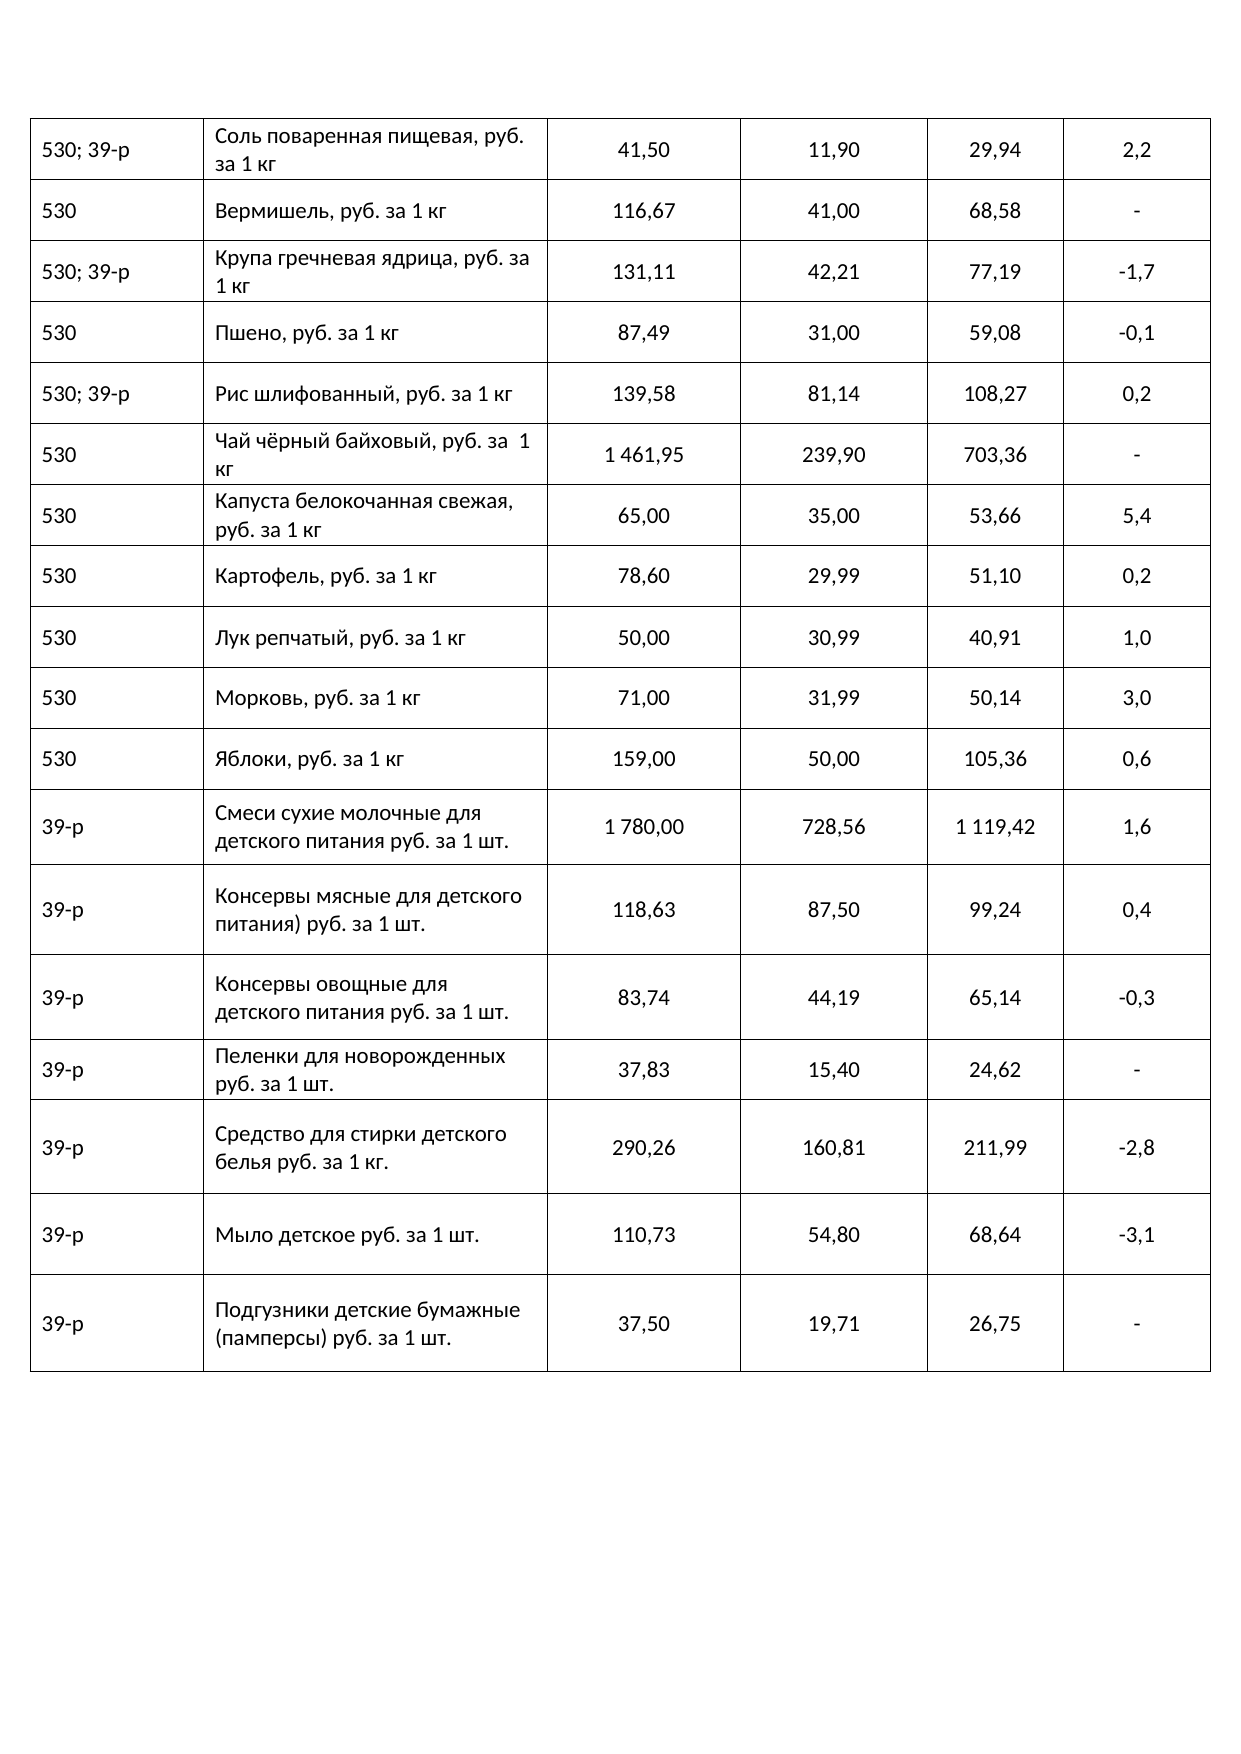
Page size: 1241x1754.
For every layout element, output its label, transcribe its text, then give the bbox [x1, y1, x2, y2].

table_cell Консервы мясные для детского питания) руб. за 1 шт. [204, 865, 547, 954]
table_cell Картофель, руб. за 1 кг [204, 546, 547, 606]
table_cell 65,14 [928, 955, 1063, 1038]
table_cell 87,50 [741, 865, 927, 954]
table_cell 39-р [31, 1040, 203, 1099]
table_cell 59,08 [928, 302, 1063, 362]
table_cell 530 [31, 546, 203, 606]
table_cell 728,56 [741, 790, 927, 863]
table_cell -2,8 [1064, 1100, 1210, 1193]
table_cell 68,64 [928, 1194, 1063, 1274]
table_cell 53,66 [928, 485, 1063, 545]
table_cell 108,27 [928, 363, 1063, 423]
table_cell 116,67 [548, 180, 740, 240]
table_cell 118,63 [548, 865, 740, 954]
table_cell 530 [31, 485, 203, 545]
table_cell 51,10 [928, 546, 1063, 606]
table_cell 78,60 [548, 546, 740, 606]
table_cell 37,83 [548, 1040, 740, 1099]
table_cell 39-р [31, 1194, 203, 1274]
table_cell 105,36 [928, 729, 1063, 788]
table_cell 37,50 [548, 1275, 740, 1371]
table_cell 83,74 [548, 955, 740, 1038]
table_cell 15,40 [741, 1040, 927, 1099]
table_cell 50,00 [548, 607, 740, 667]
table_cell Рис шлифованный, руб. за 1 кг [204, 363, 547, 423]
table_cell 290,26 [548, 1100, 740, 1193]
table_cell 3,0 [1064, 668, 1210, 727]
table_cell 211,99 [928, 1100, 1063, 1193]
table_cell 54,80 [741, 1194, 927, 1274]
table_cell 39-р [31, 1275, 203, 1371]
table_cell 35,00 [741, 485, 927, 545]
table_cell 30,99 [741, 607, 927, 667]
table_cell 19,71 [741, 1275, 927, 1371]
table_cell 40,91 [928, 607, 1063, 667]
table_cell -0,1 [1064, 302, 1210, 362]
table_cell - [1064, 1275, 1210, 1371]
table_cell 160,81 [741, 1100, 927, 1193]
table_cell 1 461,95 [548, 424, 740, 484]
table_cell -3,1 [1064, 1194, 1210, 1274]
table_cell Капуста белокочанная свежая, руб. за 1 кг [204, 485, 547, 545]
table_cell Мыло детское руб. за 1 шт. [204, 1194, 547, 1274]
table_cell 81,14 [741, 363, 927, 423]
table_cell Смеси сухие молочные для детского питания руб. за 1 шт. [204, 790, 547, 863]
table_cell Подгузники детские бумажные (памперсы) руб. за 1 шт. [204, 1275, 547, 1371]
table_cell 39-р [31, 1100, 203, 1193]
table_cell 31,00 [741, 302, 927, 362]
table_cell 31,99 [741, 668, 927, 727]
table_cell 530 [31, 729, 203, 788]
table_cell 65,00 [548, 485, 740, 545]
table_cell 703,36 [928, 424, 1063, 484]
table_cell 530 [31, 607, 203, 667]
table_cell 39-р [31, 955, 203, 1038]
table_cell - [1064, 180, 1210, 240]
table_cell 530 [31, 668, 203, 727]
table_cell -0,3 [1064, 955, 1210, 1038]
table_cell 50,14 [928, 668, 1063, 727]
table_cell Средство для стирки детского белья руб. за 1 кг. [204, 1100, 547, 1193]
table_cell Крупа гречневая ядрица, руб. за 1 кг [204, 241, 547, 301]
table_cell Чай чёрный байховый, руб. за 1 кг [204, 424, 547, 484]
table_cell Пшено, руб. за 1 кг [204, 302, 547, 362]
table_cell 159,00 [548, 729, 740, 788]
table_cell Консервы овощные для детского питания руб. за 1 шт. [204, 955, 547, 1038]
table_cell 71,00 [548, 668, 740, 727]
table_cell 2,2 [1064, 119, 1210, 179]
table_cell 41,50 [548, 119, 740, 179]
table_cell 29,94 [928, 119, 1063, 179]
table_cell Яблоки, руб. за 1 кг [204, 729, 547, 788]
table_cell 39-р [31, 865, 203, 954]
table_cell 39-р [31, 790, 203, 863]
table_cell 77,19 [928, 241, 1063, 301]
table_cell Пеленки для новорожденных руб. за 1 шт. [204, 1040, 547, 1099]
table_cell 42,21 [741, 241, 927, 301]
table_cell 530 [31, 302, 203, 362]
table_cell 99,24 [928, 865, 1063, 954]
table_cell 530; 39-р [31, 119, 203, 179]
table_cell 0,6 [1064, 729, 1210, 788]
table_cell - [1064, 1040, 1210, 1099]
table_cell 44,19 [741, 955, 927, 1038]
table_cell 239,90 [741, 424, 927, 484]
table_cell 1 780,00 [548, 790, 740, 863]
table_cell Соль поваренная пищевая, руб. за 1 кг [204, 119, 547, 179]
table_cell 41,00 [741, 180, 927, 240]
table_cell 5,4 [1064, 485, 1210, 545]
table_cell 131,11 [548, 241, 740, 301]
table_cell 0,4 [1064, 865, 1210, 954]
table_cell Лук репчатый, руб. за 1 кг [204, 607, 547, 667]
table_cell 26,75 [928, 1275, 1063, 1371]
table_cell 50,00 [741, 729, 927, 788]
table_cell 110,73 [548, 1194, 740, 1274]
table_cell 530; 39-р [31, 363, 203, 423]
table_cell 1 119,42 [928, 790, 1063, 863]
table_cell -1,7 [1064, 241, 1210, 301]
table_cell 530; 39-р [31, 241, 203, 301]
table_cell 530 [31, 180, 203, 240]
table_cell 1,0 [1064, 607, 1210, 667]
table_cell Морковь, руб. за 1 кг [204, 668, 547, 727]
table_cell 68,58 [928, 180, 1063, 240]
table_cell 11,90 [741, 119, 927, 179]
table_cell 139,58 [548, 363, 740, 423]
table_cell 0,2 [1064, 363, 1210, 423]
table_cell 29,99 [741, 546, 927, 606]
table_cell - [1064, 424, 1210, 484]
table_cell 24,62 [928, 1040, 1063, 1099]
table_cell 87,49 [548, 302, 740, 362]
table_cell 1,6 [1064, 790, 1210, 863]
table_cell 530 [31, 424, 203, 484]
table_cell Вермишель, руб. за 1 кг [204, 180, 547, 240]
table_cell 0,2 [1064, 546, 1210, 606]
